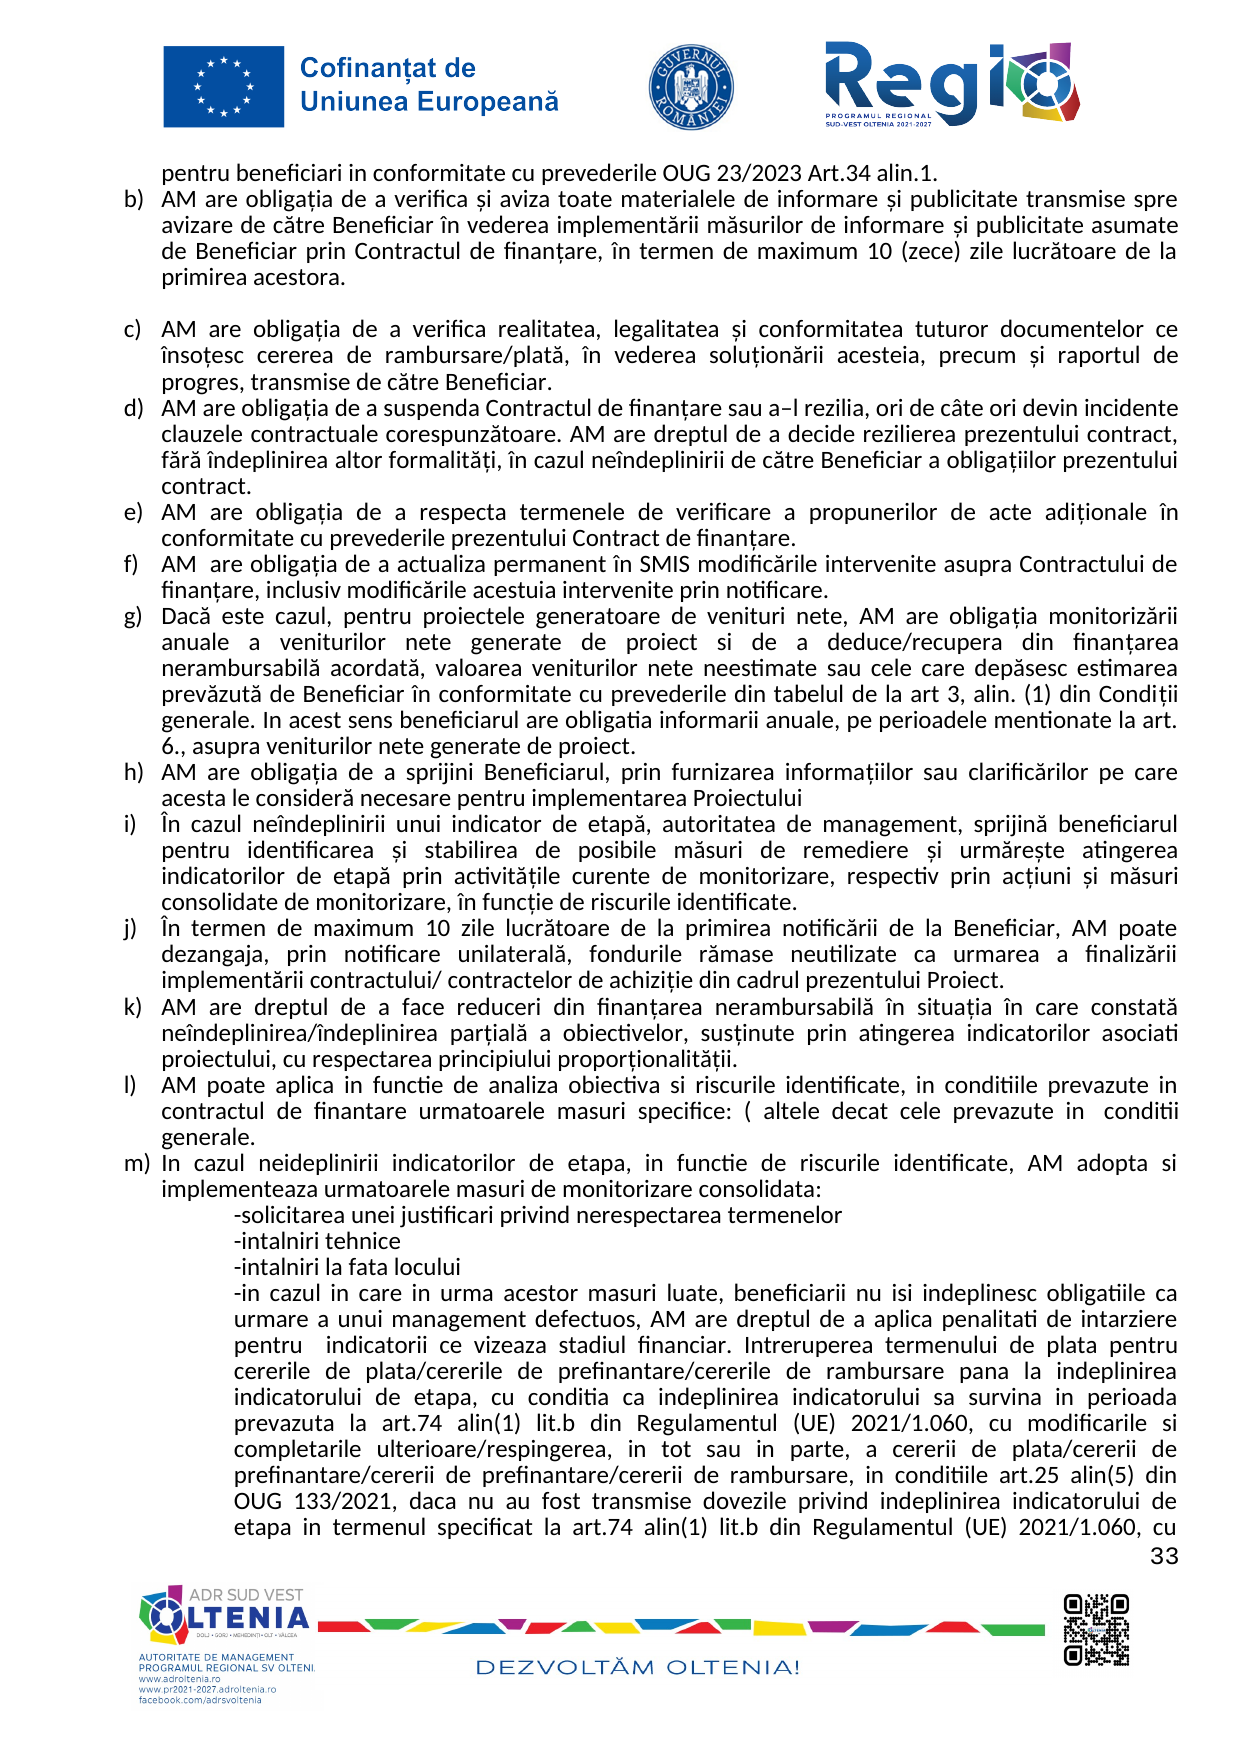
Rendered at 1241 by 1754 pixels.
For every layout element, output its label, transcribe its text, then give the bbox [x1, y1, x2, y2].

list AM poate aplica in functie de analiza obiectiva si riscurile identificate, in conditiile prevazute in contractul de finantare urmatoarele masuri specifice: ( altele decat cele prevazute in conditii generale. [123, 1072, 1179, 1150]
text -intalniri la fata locului [160, 1254, 1179, 1281]
list AM are dreptul de a face reduceri din finanţarea nerambursabilă în situaţia în care constată neîndeplinirea/îndeplinirea parţială a obiectivelor, susţinute prin atingerea indicatorilor asociati proiectului, cu respectarea principiului proporţionalităţii. [123, 994, 1179, 1072]
list AM are obligaţia de a verifica realitatea, legalitatea şi conformitatea tuturor documentelor ce însoţesc cererea de rambursare/plată, în vederea soluţionării acesteia, precum şi raportul de progres, transmise de către Beneficiar. [123, 317, 1179, 395]
list Dacă este cazul, pentru proiectele generatoare de venituri nete, AM are obligaţia monitorizării anuale a veniturilor nete generate de proiect si de a deduce/recupera din finanţarea nerambursabilă acordată, valoarea veniturilor nete neestimate sau cele care depăsesc estimarea prevăzută de Beneficiar în conformitate cu prevederile din tabelul de la art 3, alin. (1) din Condiţii generale. In acest sens beneficiarul are obligatia informarii anuale, pe perioadele mentionate la art. 6., asupra veniturilor nete generate de proiect. [123, 603, 1179, 760]
list În termen de maximum 10 zile lucrătoare de la primirea notificării de la Beneficiar, AM poate dezangaja, prin notificare unilaterală, fondurile rămase neutilizate ca urmarea a finalizării implementării contractului/ contractelor de achiziţie din cadrul prezentului Proiect. [123, 916, 1179, 994]
list AM are obligaţia de a verifica şi aviza toate materialele de informare şi publicitate transmise spre avizare de către Beneficiar în vederea implementării măsurilor de informare şi publicitate asumate de Beneficiar prin Contractul de finanţare, în termen de maximum 10 (zece) zile lucrătoare de la primirea acestora. [123, 187, 1179, 291]
list AM are obligaţia de a sprijini Beneficiarul, prin furnizarea informaţiilor sau clarificărilor pe care acesta le consideră necesare pentru implementarea Proiectului [123, 760, 1179, 812]
list In cazul neideplinirii indicatorilor de etapa, in functie de riscurile identificate, AM adopta si implementeaza urmatoarele masuri de monitorizare consolidata: [123, 1150, 1179, 1202]
list În cazul neîndeplinirii unui indicator de etapă, autoritatea de management, sprijină beneficiarul pentru identificarea şi stabilirea de posibile măsuri de remediere şi urmăreşte atingerea indicatorilor de etapă prin activităţile curente de monitorizare, respectiv prin acţiuni şi măsuri consolidate de monitorizare, în funcţie de riscurile identificate. [123, 812, 1179, 916]
picture [823, 40, 1082, 129]
list AM are obligaţia de a respecta termenele de verificare a propunerilor de acte adiţionale în conformitate cu prevederile prezentului Contract de finanţare. [123, 499, 1179, 551]
picture [645, 42, 739, 132]
text -solicitarea unei justificari privind nerespectarea termenelor [160, 1202, 1179, 1228]
list AM are obligaţia de a actualiza permanent în SMIS modificările intervenite asupra Contractului de finanţare, inclusiv modificările acestuia intervenite prin notificare. [123, 551, 1179, 603]
picture [158, 42, 561, 131]
text -intalniri tehnice [160, 1228, 1179, 1254]
picture [131, 1582, 1134, 1711]
list AM are obligaţia de a suspenda Contractul de finanţare sau a–l rezilia, ori de câte ori devin incidente clauzele contractuale corespunzătoare. AM are dreptul de a decide rezilierea prezentului contract, fără îndeplinirea altor formalităţi, în cazul neîndeplinirii de către Beneficiar a obligaţiilor prezentului contract. [123, 395, 1179, 499]
